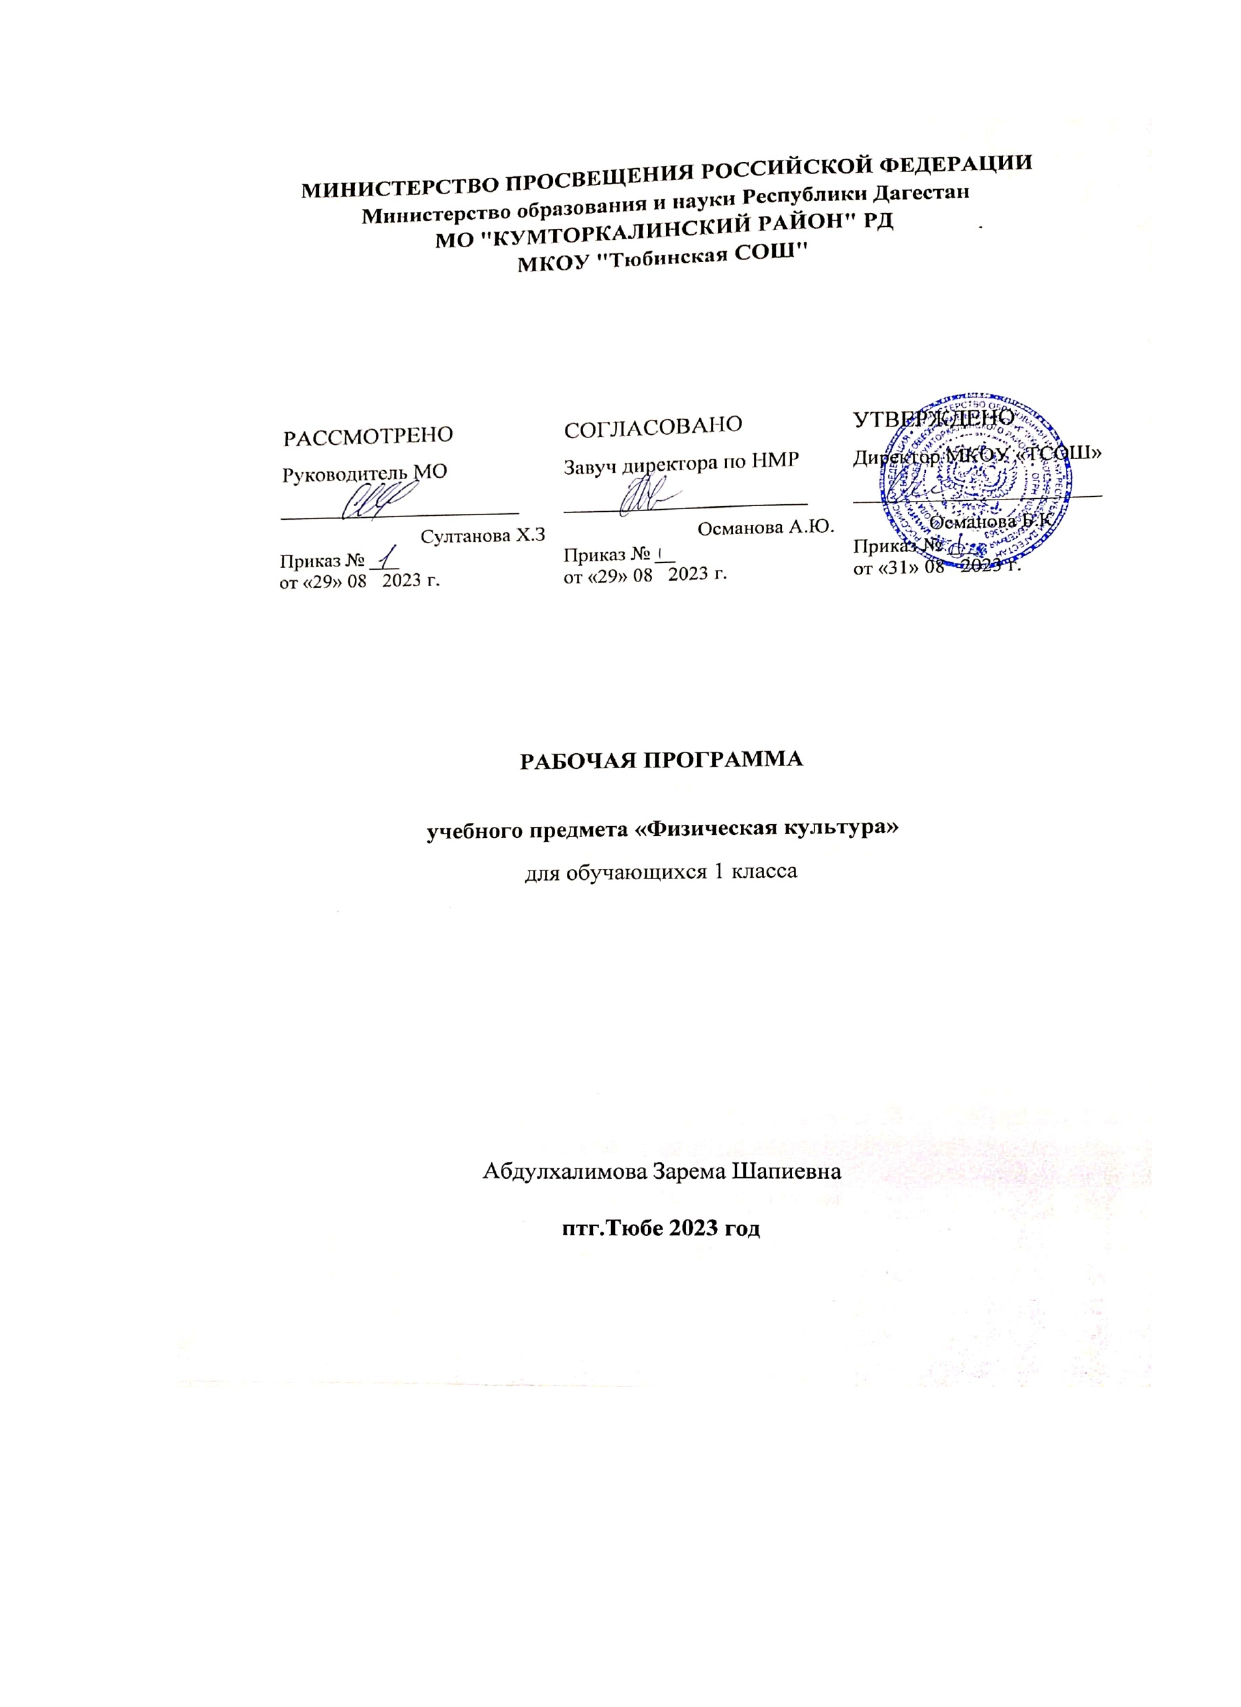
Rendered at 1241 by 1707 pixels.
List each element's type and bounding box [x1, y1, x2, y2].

picture [177, 118, 1152, 1387]
